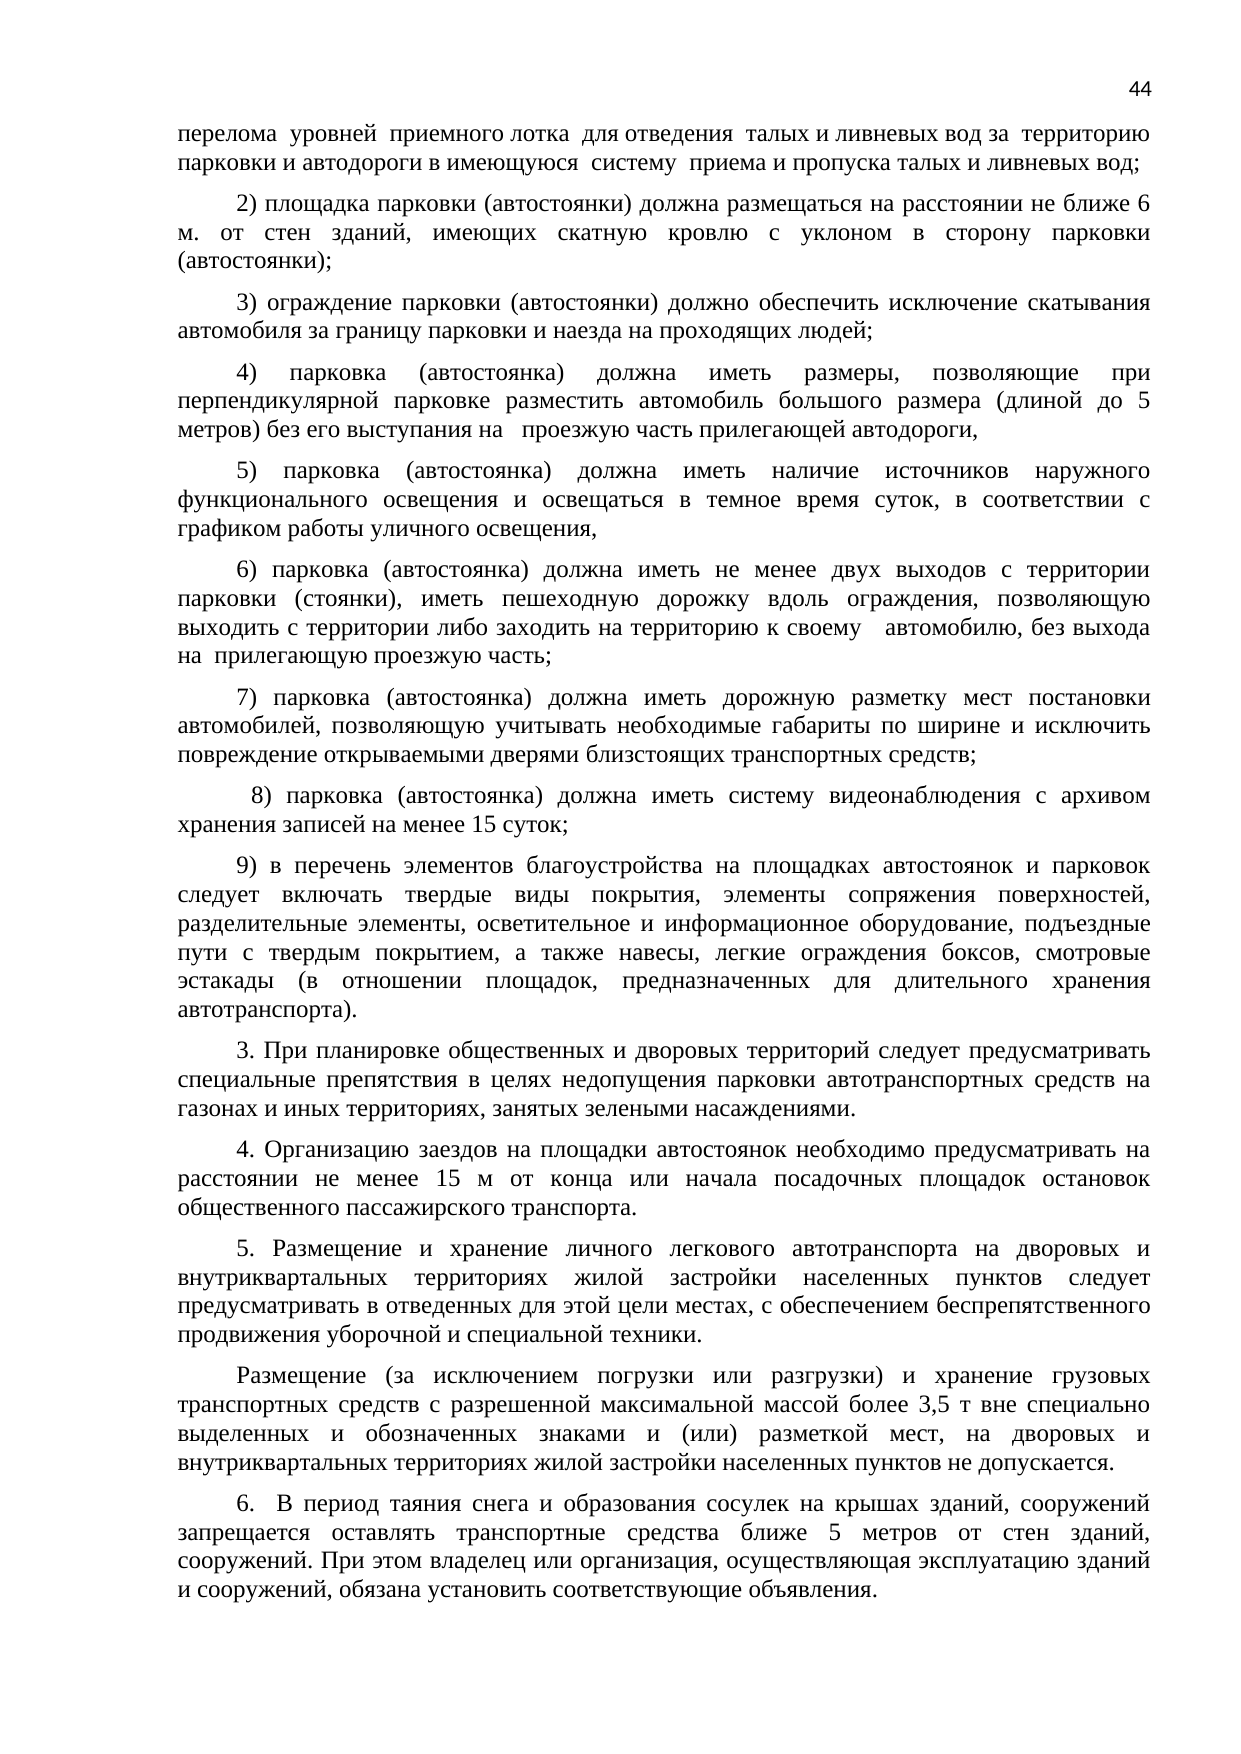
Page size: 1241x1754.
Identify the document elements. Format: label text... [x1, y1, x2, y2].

text 3) ограждение парковки (автостоянки) должно обеспечить исключение скатывания автомобиля за границу парковки и наезда на проходящих людей; [177, 287, 1152, 344]
text 2) площадка парковки (автостоянки) должна размещаться на расстоянии не ближе 6 м. от стен зданий, имеющих скатную кровлю с уклоном в сторону парковки (автостоянки); [177, 188, 1152, 274]
text Размещение (за исключением погрузки или разгрузки) и хранение грузовых транспортных средств с разрешенной максимальной массой более 3,5 т вне специально выделенных и обозначенных знаками и (или) разметкой мест, на дворовых и внутриквартальных территориях жилой застройки населенных пунктов не допускается. [177, 1361, 1152, 1476]
text 9) в перечень элементов благоустройства на площадках автостоянок и парковок следует включать твердые виды покрытия, элементы сопряжения поверхностей, разделительные элементы, осветительное и информационное оборудование, подъездные пути с твердым покрытием, а также навесы, легкие ограждения боксов, смотровые эстакады (в отношении площадок, предназначенных для длительного хранения автотранспорта). [177, 851, 1152, 1023]
text 8) парковка (автостоянка) должна иметь систему видеонаблюдения с архивом хранения записей на менее 15 суток; [177, 781, 1152, 838]
text 5. Размещение и хранение личного легкового автотранспорта на дворовых и внутриквартальных территориях жилой застройки населенных пунктов следует предусматривать в отведенных для этой цели местах, с обеспечением беспрепятственного продвижения уборочной и специальной техники. [177, 1233, 1152, 1348]
text 7) парковка (автостоянка) должна иметь дорожную разметку мест постановки автомобилей, позволяющую учитывать необходимые габариты по ширине и исключить повреждение открываемыми дверями близстоящих транспортных средств; [177, 682, 1152, 768]
text 5) парковка (автостоянка) должна иметь наличие источников наружного функционального освещения и освещаться в темное время суток, в соответствии с графиком работы уличного освещения, [177, 456, 1152, 542]
text 4) парковка (автостоянка) должна иметь размеры, позволяющие при перпендикулярной парковке разместить автомобиль большого размера (длиной до 5 метров) без его выступания на проезжую часть прилегающей автодороги, [177, 357, 1152, 443]
text 6. В период таяния снега и образования сосулек на крышах зданий, сооружений запрещается оставлять транспортные средства ближе 5 метров от стен зданий, сооружений. При этом владелец или организация, осуществляющая эксплуатацию зданий и сооружений, обязана установить соответствующие объявления. [177, 1488, 1152, 1603]
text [177, 118, 1152, 176]
text 3. При планировке общественных и дворовых территорий следует предусматривать специальные препятствия в целях недопущения парковки автотранспортных средств на газонах и иных территориях, занятых зелеными насаждениями. [177, 1036, 1152, 1122]
text 6) парковка (автостоянка) должна иметь не менее двух выходов с территории парковки (стоянки), иметь пешеходную дорожку вдоль ограждения, позволяющую выходить с территории либо заходить на территорию к своему автомобилю, без выхода на прилегающую проезжую часть; [177, 554, 1152, 669]
text 4. Организацию заездов на площадки автостоянок необходимо предусматривать на расстоянии не менее 15 м от конца или начала посадочных площадок остановок общественного пассажирского транспорта. [177, 1134, 1152, 1221]
